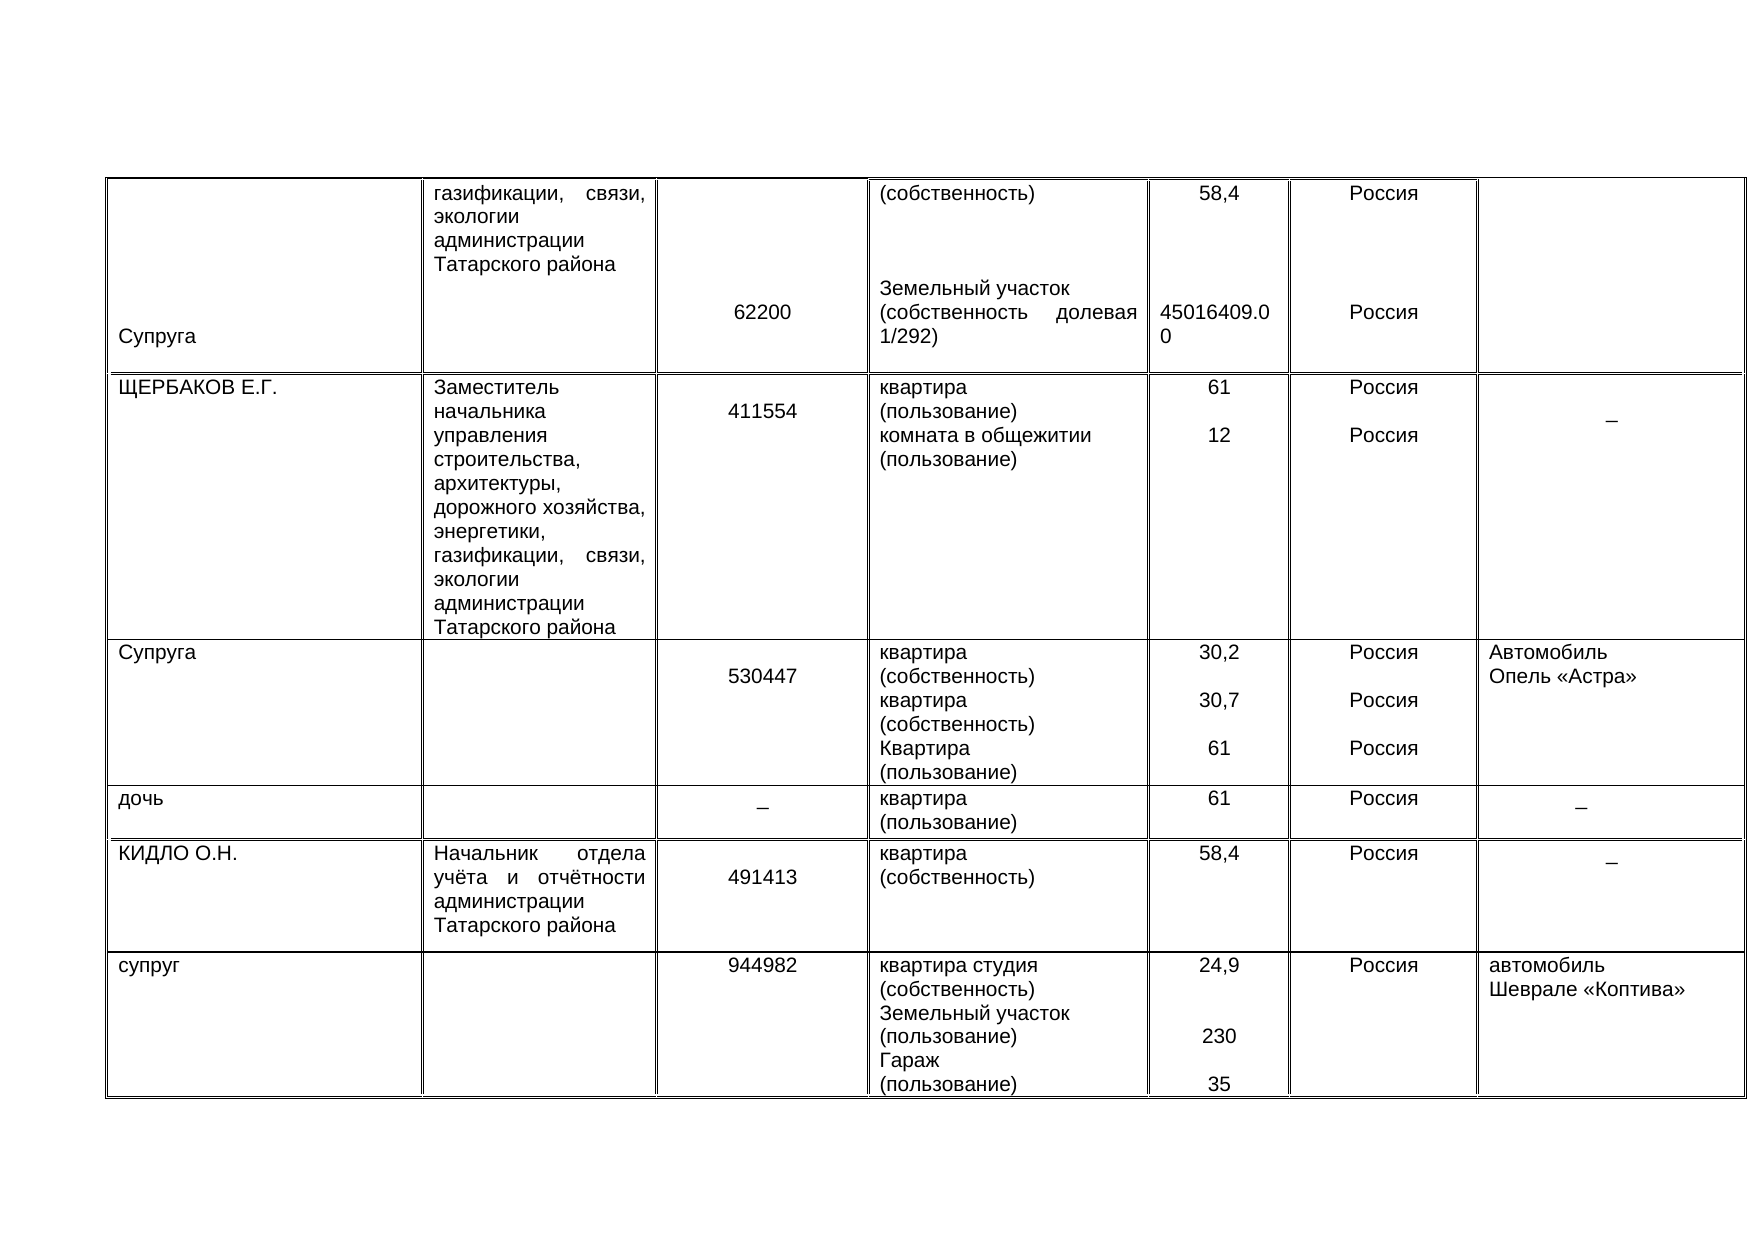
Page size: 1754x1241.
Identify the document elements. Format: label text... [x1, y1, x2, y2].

table_cell Россия [1291, 841, 1476, 951]
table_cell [870, 180, 1147, 372]
table_cell 491413 [658, 841, 867, 951]
table_cell [424, 640, 655, 785]
table_cell 530447 [658, 640, 867, 785]
table_cell 58,4 [1150, 841, 1288, 951]
table_cell [422, 953, 657, 1096]
table_cell Россия Россия [1291, 375, 1476, 639]
table_cell автомобиль Шеврале «Коптива» [1478, 953, 1744, 1096]
table_cell Россия [1290, 953, 1478, 1096]
table_cell _ [1478, 838, 1745, 951]
table_cell 61 12 [1150, 375, 1288, 639]
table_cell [1150, 180, 1288, 372]
table_cell Россия [1291, 786, 1476, 838]
table_cell квартира (пользование) комната в общежитии (пользование) [870, 375, 1147, 639]
table_cell КИДЛО О.Н. [107, 838, 422, 951]
table_cell квартира студия (собственность) Земельный участок (пользование) Гараж (пользование) [868, 953, 1149, 1096]
table_cell ЩЕРБАКОВ Е.Г. [107, 372, 422, 639]
table_cell _ [1479, 786, 1744, 838]
table_cell 411554 [658, 375, 867, 639]
table_cell 944982 [657, 953, 868, 1096]
table_cell 61 [1150, 786, 1288, 838]
table_cell 30,2 30,7 61 [1150, 640, 1288, 785]
table_cell квартира (собственность) [870, 841, 1147, 951]
table_cell квартира (собственность) квартира (собственность) Квартира (пользование) [870, 640, 1147, 785]
table_cell Автомобиль Опель «Астра» [1479, 640, 1744, 785]
table_cell _ [1478, 372, 1745, 639]
table_cell квартира (пользование) [870, 786, 1147, 838]
table_cell Россия Россия Россия [1291, 640, 1476, 785]
table_cell Супруга [108, 640, 421, 785]
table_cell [108, 179, 421, 372]
table_cell [424, 786, 655, 838]
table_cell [424, 179, 655, 372]
table_cell дочь [108, 786, 421, 838]
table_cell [1291, 180, 1476, 372]
table_cell Начальник отдела учёта и отчётности администрации Татарского района [424, 841, 655, 951]
table_cell супруг [108, 953, 422, 1096]
table_cell 539350 62200 [658, 179, 867, 372]
table_cell _ [658, 786, 867, 838]
table_cell 24,9 230 35 [1149, 953, 1290, 1096]
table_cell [1479, 178, 1744, 372]
